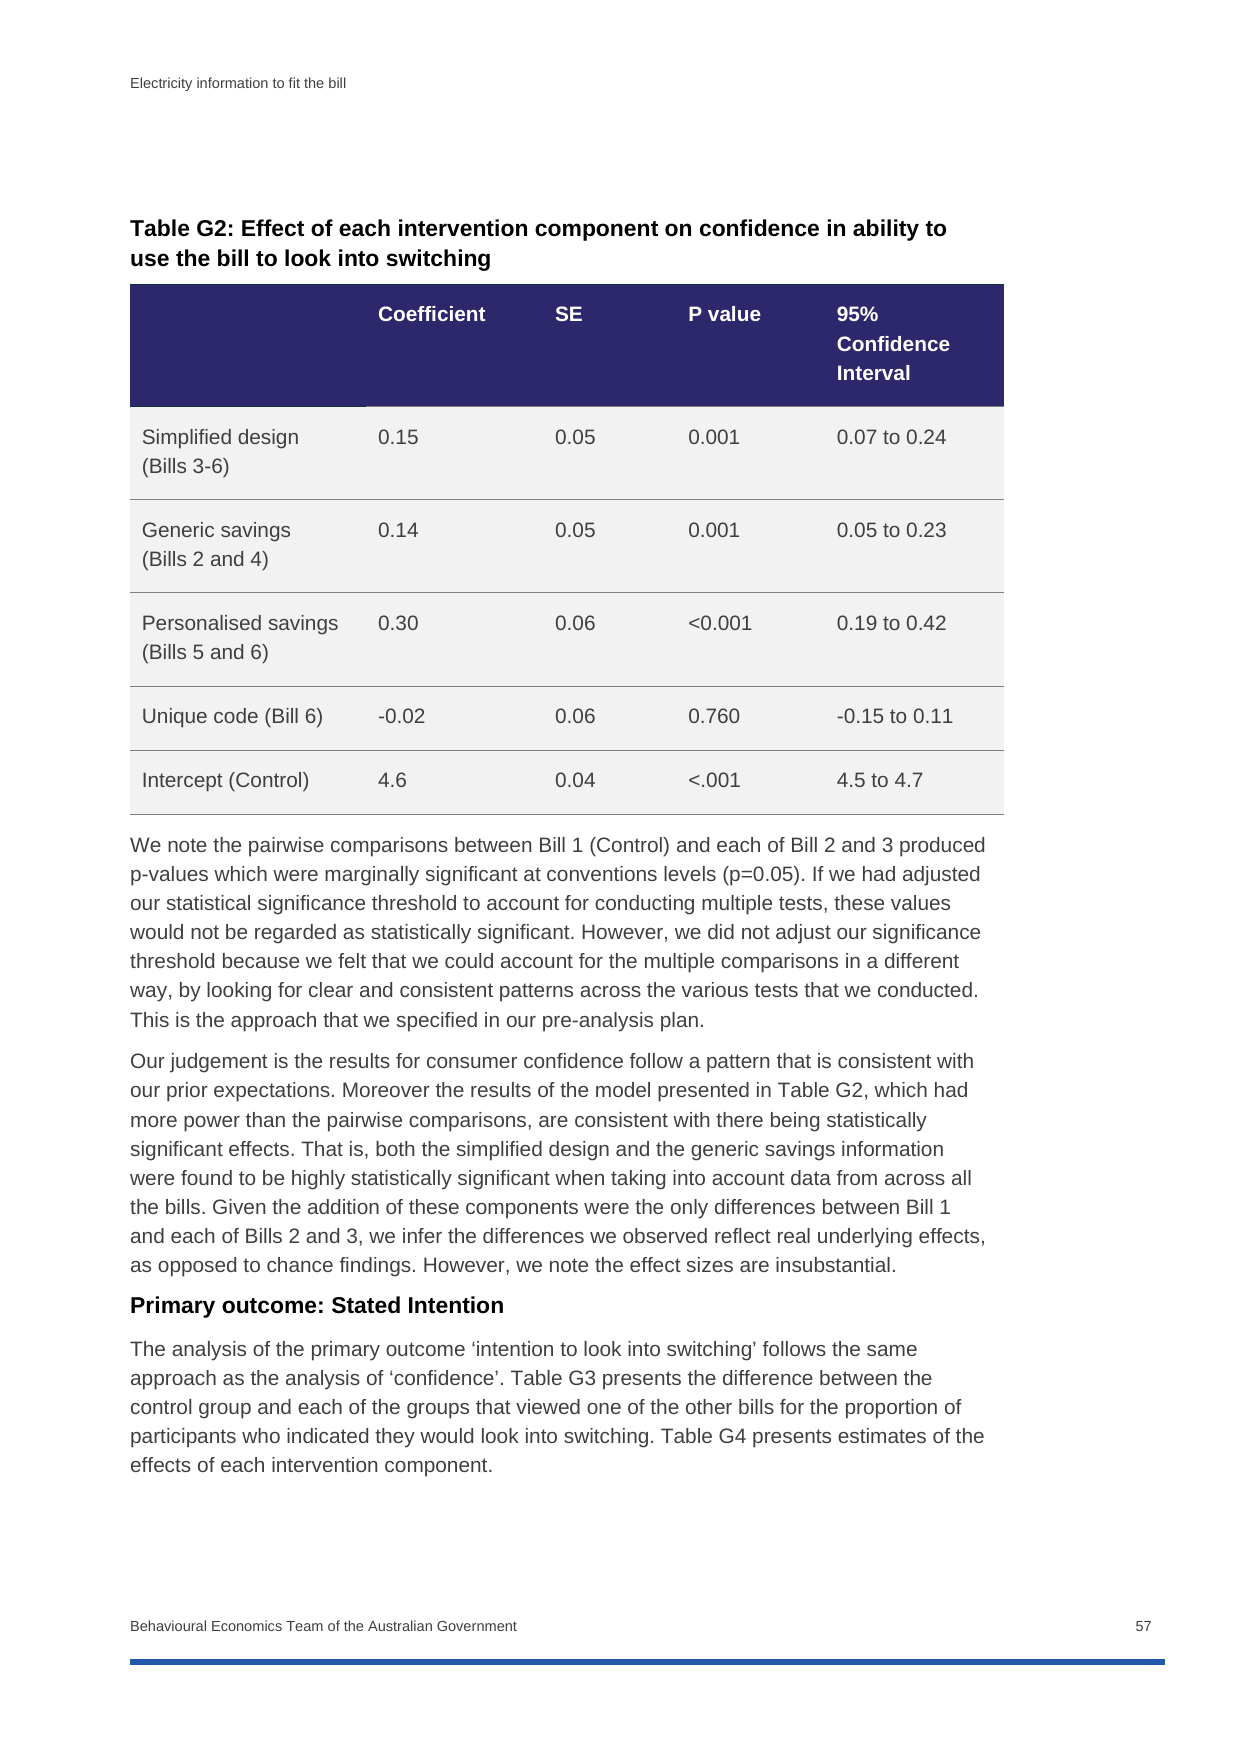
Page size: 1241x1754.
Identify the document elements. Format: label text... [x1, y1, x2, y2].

table_cell 0.001 [676, 500, 825, 592]
table_cell Simplified design (Bills 3-6) [130, 407, 366, 499]
table_cell 0.14 [366, 500, 543, 592]
table_cell 0.06 [543, 687, 676, 749]
table_cell Generic savings (Bills 2 and 4) [130, 500, 366, 592]
text We note the pairwise comparisons between Bill 1 (Control) and each of Bill 2 and 3 produced p-values which were marginally significant at conventions levels (p=0.05). If we had adjusted our statistical significance threshold to account for conducting multiple tests, these values would not be regarded as statistically significant. However, we did not adjust our significance threshold because we felt that we could account for the multiple comparisons in a different way, by looking for clear and consistent patterns across the various tests that we conducted. This is the approach that we specified in our pre-analysis plan. [130, 827, 992, 1031]
table_header P value [676, 285, 825, 406]
table_cell Intercept (Control) [130, 751, 366, 814]
table_cell 0.07 to 0.24 [825, 407, 1004, 499]
table_cell -0.15 to 0.11 [825, 687, 1004, 749]
table_cell 0.04 [543, 751, 676, 814]
table_cell <.001 [676, 751, 825, 814]
table_cell Unique code (Bill 6) [130, 687, 366, 749]
text The analysis of the primary outcome ‘intention to look into switching’ follows the same approach as the analysis of ‘confidence’. Table G3 presents the difference between the control group and each of the groups that viewed one of the other bills for the proportion of participants who indicated they would look into switching. Table G4 presents estimates of the effects of each intervention component. [130, 1331, 992, 1477]
table_cell 0.760 [676, 687, 825, 749]
subtitle Table G2: Effect of each intervention component on confidence in ability to use the bill to look into switching [130, 213, 992, 271]
table_cell 0.06 [543, 593, 676, 686]
table_cell 0.001 [676, 407, 825, 499]
table_header SE [543, 285, 676, 406]
table_cell 0.05 [543, 407, 676, 499]
table_cell 0.19 to 0.42 [825, 593, 1004, 686]
table_cell 0.15 [366, 407, 543, 499]
table_cell 0.30 [366, 593, 543, 686]
table_header 95% Confidence Interval [825, 285, 1004, 406]
table_cell -0.02 [366, 687, 543, 749]
table_cell <0.001 [676, 593, 825, 686]
table_cell 0.05 to 0.23 [825, 500, 1004, 592]
table_cell 4.5 to 4.7 [825, 751, 1004, 814]
table_header Coefficient [366, 285, 543, 406]
table_cell 4.6 [366, 751, 543, 814]
table_cell Personalised savings (Bills 5 and 6) [130, 593, 366, 686]
table_header [130, 285, 366, 406]
text Primary outcome: Stated Intention [130, 1290, 992, 1319]
text Our judgement is the results for consumer confidence follow a pattern that is consistent with our prior expectations. Moreover the results of the model presented in Table G2, which had more power than the pairwise comparisons, are consistent with there being statistically significant effects. That is, both the simplified design and the generic savings information were found to be highly statistically significant when taking into account data from across all the bills. Given the addition of these components were the only differences between Bill 1 and each of Bills 2 and 3, we infer the differences we observed reflect real underlying effects, as opposed to chance findings. However, we note the effect sizes are insubstantial. [130, 1044, 992, 1277]
table_cell 0.05 [543, 500, 676, 592]
